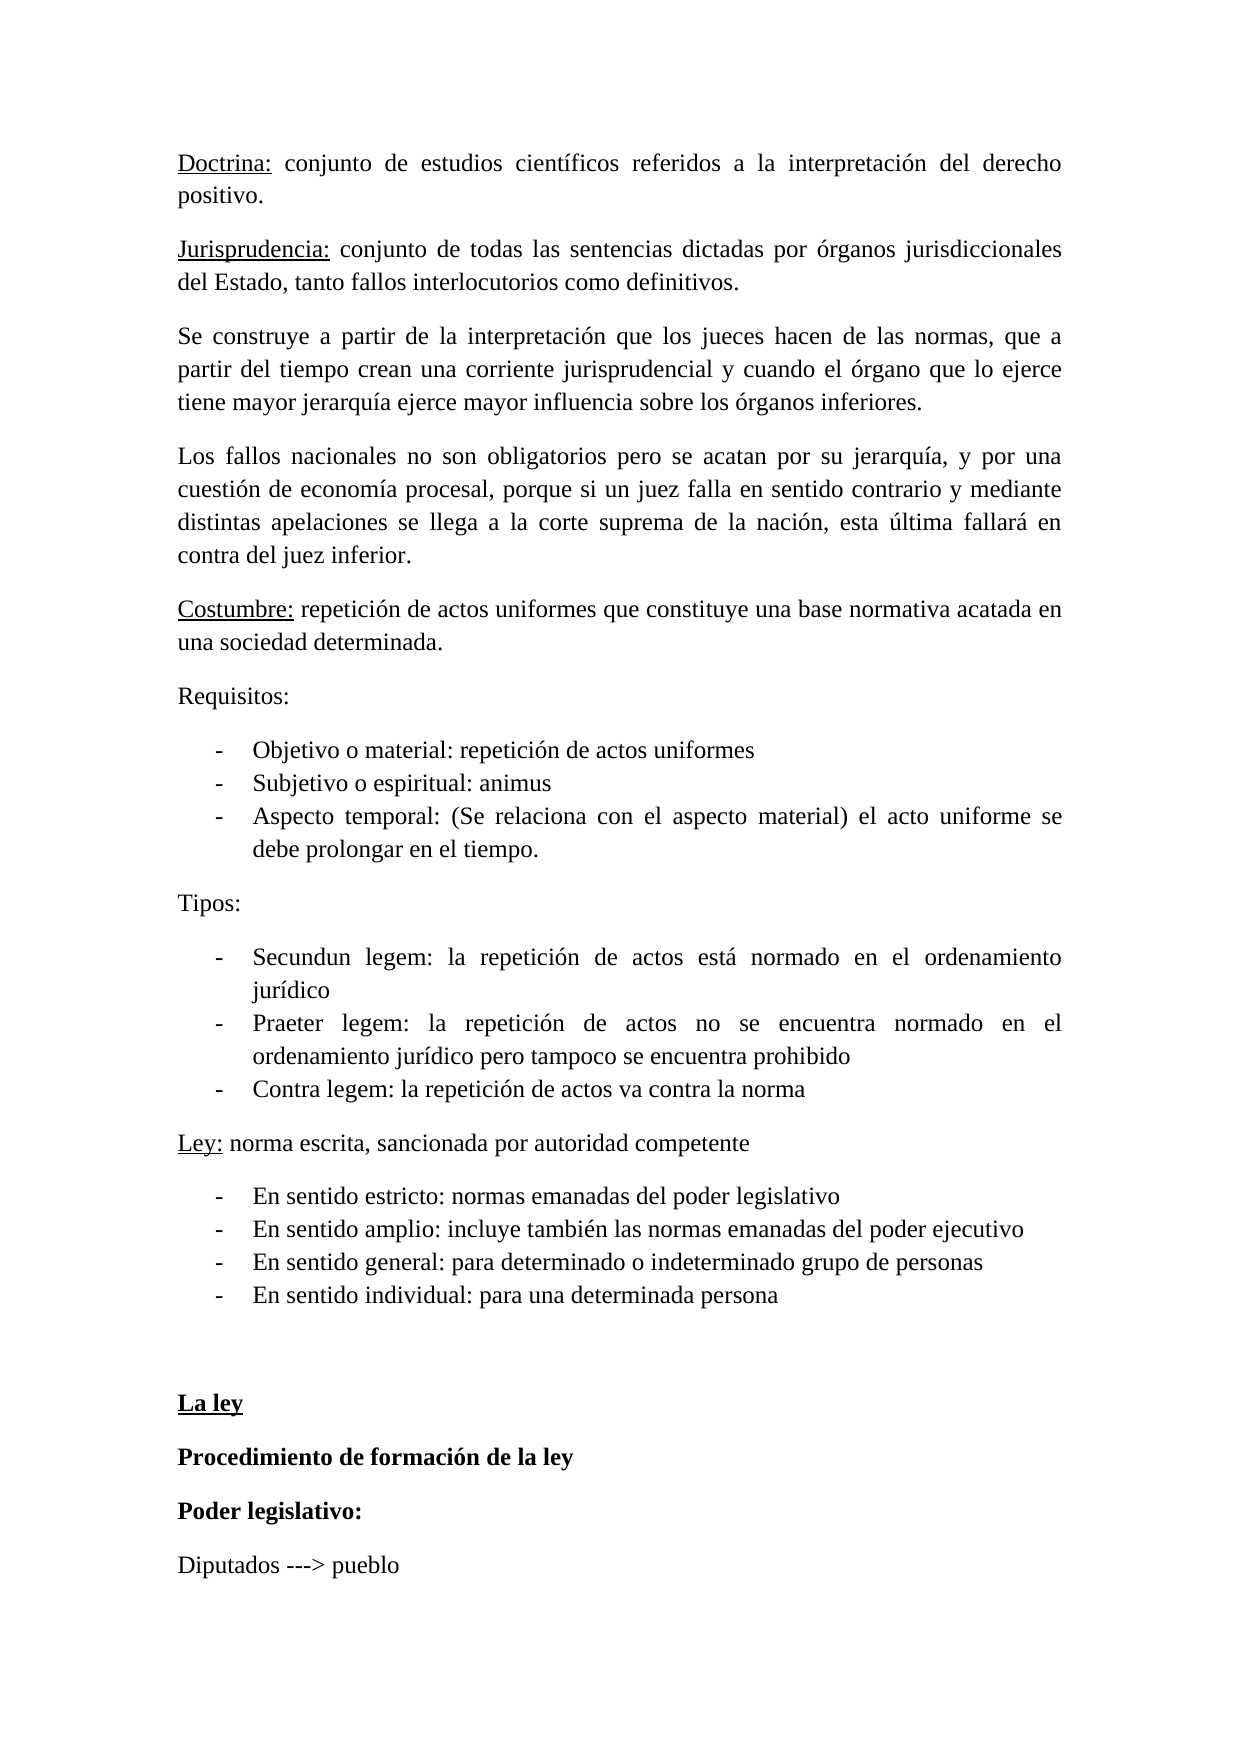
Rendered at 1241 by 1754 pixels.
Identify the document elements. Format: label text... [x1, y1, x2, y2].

text Jurisprudencia: conjunto de todas las sentencias dictadas por órganos jurisdiccionales del Estado, tanto fallos interlocutorios como definitivos. [177, 234, 1063, 296]
text Los fallos nacionales no son obligatorios pero se acatan por su jerarquía, y por una cuestión de economía procesal, porque si un juez falla en sentido contrario y mediante distintas apelaciones se llega a la corte suprema de la nación, esta última fallará en contra del juez inferior. [177, 441, 1063, 569]
text Costumbre: repetición de actos uniformes que constituye una base normativa acatada en una sociedad determinada. [177, 594, 1063, 656]
list En sentido general: para determinado o indeterminado grupo de personas [215, 1247, 1063, 1276]
list Objetivo o material: repetición de actos uniformes [215, 735, 1063, 764]
text Diputados ---> pueblo [177, 1550, 1063, 1578]
list Subjetivo o espiritual: animus [215, 768, 1063, 797]
list En sentido estricto: normas emanadas del poder legislativo [215, 1181, 1063, 1210]
text Poder legislativo: [177, 1496, 1063, 1525]
list Contra legem: la repetición de actos va contra la norma [215, 1074, 1063, 1102]
text Doctrina: conjunto de estudios científicos referidos a la interpretación del derecho positivo. [177, 148, 1063, 209]
text Ley: norma escrita, sancionada por autoridad competente [177, 1128, 1063, 1156]
text Procedimiento de formación de la ley [177, 1442, 1063, 1471]
list En sentido amplio: incluye también las normas emanadas del poder ejecutivo [215, 1214, 1063, 1243]
text Requisitos: [177, 681, 1063, 710]
text Se construye a partir de la interpretación que los jueces hacen de las normas, que a partir del tiempo crean una corriente jurisprudencial y cuando el órgano que lo ejerce tiene mayor jerarquía ejerce mayor influencia sobre los órganos inferiores. [177, 321, 1063, 416]
list Secundun legem: la repetición de actos está normado en el ordenamiento jurídico [215, 942, 1063, 1003]
list Aspecto temporal: (Se relaciona con el aspecto material) el acto uniforme se debe prolongar en el tiempo. [215, 801, 1063, 863]
list En sentido individual: para una determinada persona [215, 1281, 1063, 1309]
text Tipos: [177, 888, 1063, 917]
list Praeter legem: la repetición de actos no se encuentra normado en el ordenamiento jurídico pero tampoco se encuentra prohibido [215, 1008, 1063, 1069]
text La ley [177, 1388, 1063, 1417]
